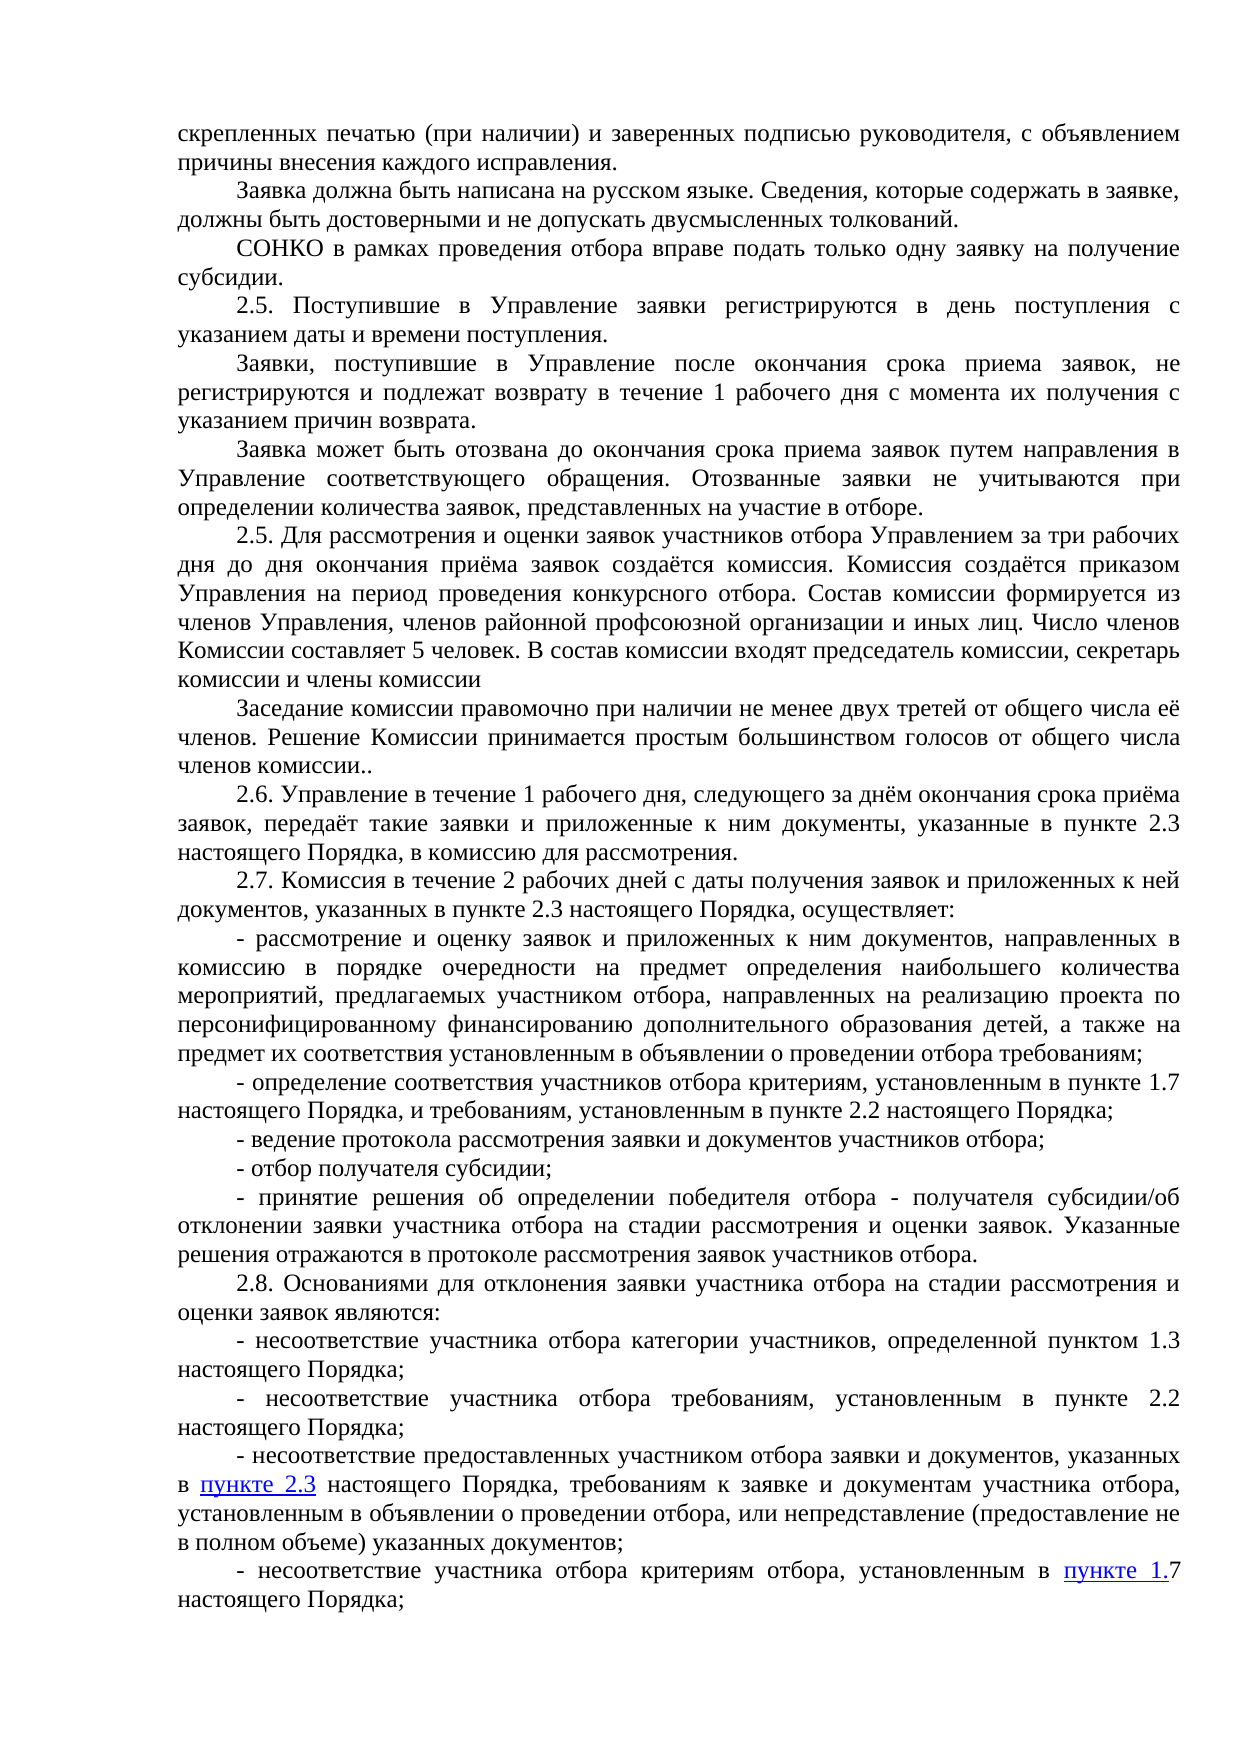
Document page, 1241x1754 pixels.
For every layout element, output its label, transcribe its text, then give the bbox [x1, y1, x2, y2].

text - рассмотрение и оценку заявок и приложенных к ним документов, направленных в комиссию в порядке очередности на предмет определения наибольшего количества мероприятий, предлагаемых участником отбора, направленных на реализацию проекта по персонифицированному финансированию дополнительного образования детей, а также на предмет их соответствия установленным в объявлении о проведении отбора требованиям; [177, 923, 1181, 1067]
text - несоответствие участника отбора категории участников, определенной пунктом 1.3 настоящего Порядка; [177, 1326, 1181, 1383]
text - несоответствие участника отбора требованиям, установленным в пункте 2.2 настоящего Порядка; [177, 1383, 1181, 1441]
text - несоответствие участника отбора критериям отбора, установленным в пункте 1.7 настоящего Порядка; [177, 1556, 1181, 1613]
text 2.7. Комиссия в течение 2 рабочих дней с даты получения заявок и приложенных к ней документов, указанных в пункте 2.3 настоящего Порядка, осуществляет: [177, 866, 1181, 923]
text Заявка может быть отозвана до окончания срока приема заявок путем направления в Управление соответствующего обращения. Отозванные заявки не учитываются при определении количества заявок, представленных на участие в отборе. [177, 434, 1181, 521]
text СОНКО в рамках проведения отбора вправе подать только одну заявку на получение субсидии. [177, 233, 1181, 291]
text - отбор получателя субсидии; [177, 1153, 1181, 1182]
text 2.5. Для рассмотрения и оценки заявок участников отбора Управлением за три рабочих дня до дня окончания приёма заявок создаётся комиссия. Комиссия создаётся приказом Управления на период проведения конкурсного отбора. Состав комиссии формируется из членов Управления, членов районной профсоюзной организации и иных лиц. Число членов Комиссии составляет 5 человек. В состав комиссии входят председатель комиссии, секретарь комиссии и члены комиссии [177, 521, 1181, 693]
text Заявка должна быть написана на русском языке. Сведения, которые содержать в заявке, должны быть достоверными и не допускать двусмысленных толкований. [177, 176, 1181, 233]
text - несоответствие предоставленных участником отбора заявки и документов, указанных в пункте 2.3 настоящего Порядка, требованиям к заявке и документам участника отбора, установленным в объявлении о проведении отбора, или непредставление (предоставление не в полном объеме) указанных документов; [177, 1441, 1181, 1556]
text - определение соответствия участников отбора критериям, установленным в пункте 1.7 настоящего Порядка, и требованиям, установленным в пункте 2.2 настоящего Порядка; [177, 1067, 1181, 1124]
text - ведение протокола рассмотрения заявки и документов участников отбора; [177, 1124, 1181, 1153]
text 2.8. Основаниями для отклонения заявки участника отбора на стадии рассмотрения и оценки заявок являются: [177, 1268, 1181, 1326]
text Заявки, поступившие в Управление после окончания срока приема заявок, не регистрируются и подлежат возврату в течение 1 рабочего дня с момента их получения с указанием причин возврата. [177, 348, 1181, 434]
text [177, 118, 1181, 176]
text - принятие решения об определении победителя отбора - получателя субсидии/об отклонении заявки участника отбора на стадии рассмотрения и оценки заявок. Указанные решения отражаются в протоколе рассмотрения заявок участников отбора. [177, 1182, 1181, 1268]
text 2.6. Управление в течение 1 рабочего дня, следующего за днём окончания срока приёма заявок, передаёт такие заявки и приложенные к ним документы, указанные в пункте 2.3 настоящего Порядка, в комиссию для рассмотрения. [177, 779, 1181, 866]
text 2.5. Поступившие в Управление заявки регистрируются в день поступления с указанием даты и времени поступления. [177, 291, 1181, 348]
text Заседание комиссии правомочно при наличии не менее двух третей от общего числа её членов. Решение Комиссии принимается простым большинством голосов от общего числа членов комиссии.. [177, 693, 1181, 779]
